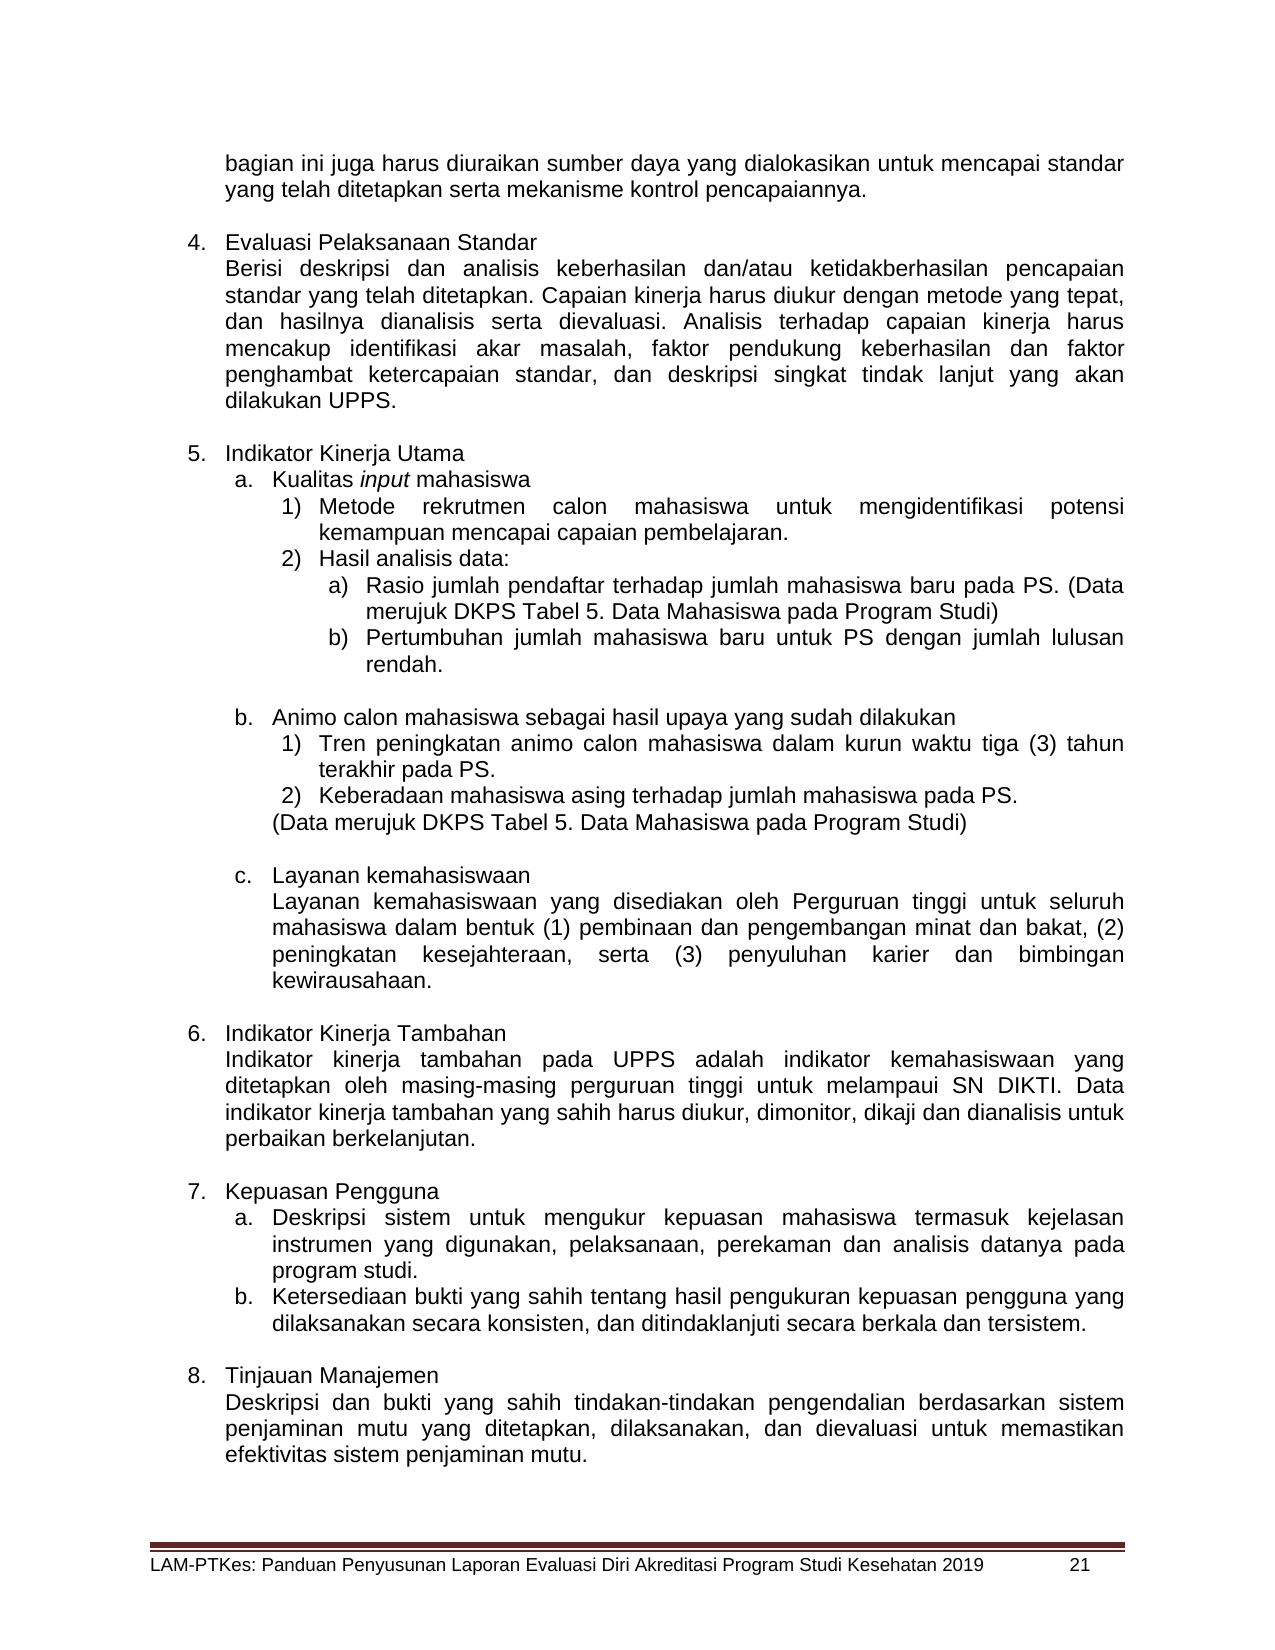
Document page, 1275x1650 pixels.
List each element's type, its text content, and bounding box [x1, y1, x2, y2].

list Rasio jumlah pendaftar terhadap jumlah mahasiswa baru pada PS. (Data merujuk DKPS Tabel 5. Data Mahasiswa pada Program Studi) [328, 572, 1125, 624]
list Pertumbuhan jumlah mahasiswa baru untuk PS dengan jumlah lulusan rendah. [328, 624, 1125, 677]
list Ketersediaan bukti yang sahih tentang hasil pengukuran kepuasan pengguna yang dilaksanakan secara konsisten, dan ditindaklanjuti secara berkala dan tersistem. [234, 1283, 1125, 1336]
list Metode rekrutmen calon mahasiswa untuk mengidentifikasi potensi kemampuan mencapai capaian pembelajaran. [281, 493, 1125, 545]
list Tinjauan Manajemen [187, 1362, 1125, 1389]
list Indikator Kinerja Tambahan [187, 1020, 1125, 1046]
list Evaluasi Pelaksanaan Standar [187, 229, 1125, 255]
list Keberadaan mahasiswa asing terhadap jumlah mahasiswa pada PS. [281, 782, 1125, 809]
text Deskripsi dan bukti yang sahih tindakan-tindakan pengendalian berdasarkan sistem penjaminan mutu yang ditetapkan, dilaksanakan, dan dievaluasi untuk memastikan efektivitas sistem penjaminan mutu. [225, 1389, 1125, 1468]
list Kepuasan Pengguna [187, 1178, 1125, 1204]
list Kualitas input mahasiswa [234, 466, 1125, 493]
text Indikator kinerja tambahan pada UPPS adalah indikator kemahasiswaan yang ditetapkan oleh masing-masing perguruan tinggi untuk melampaui SN DIKTI. Data indikator kinerja tambahan yang sahih harus diukur, dimonitor, dikaji dan dianalisis untuk perbaikan berkelanjutan. [225, 1046, 1125, 1151]
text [225, 150, 1125, 203]
text (Data merujuk DKPS Tabel 5. Data Mahasiswa pada Program Studi) [272, 809, 1125, 835]
text Berisi deskripsi dan analisis keberhasilan dan/atau ketidakberhasilan pencapaian standar yang telah ditetapkan. Capaian kinerja harus diukur dengan metode yang tepat, dan hasilnya dianalisis serta dievaluasi. Analisis terhadap capaian kinerja harus mencakup identifikasi akar masalah, faktor pendukung keberhasilan dan faktor penghambat ketercapaian standar, dan deskripsi singkat tindak lanjut yang akan dilakukan UPPS. [225, 255, 1125, 413]
list Deskripsi sistem untuk mengukur kepuasan mahasiswa termasuk kejelasan instrumen yang digunakan, pelaksanaan, perekaman dan analisis datanya pada program studi. [234, 1204, 1125, 1283]
list Animo calon mahasiswa sebagai hasil upaya yang sudah dilakukan [234, 703, 1125, 730]
list Layanan kemahasiswaan [234, 862, 1125, 888]
list Indikator Kinerja Utama [187, 440, 1125, 466]
text Layanan kemahasiswaan yang disediakan oleh Perguruan tinggi untuk seluruh mahasiswa dalam bentuk (1) pembinaan dan pengembangan minat dan bakat, (2) peningkatan kesejahteraan, serta (3) penyuluhan karier dan bimbingan kewirausahaan. [272, 888, 1125, 993]
list Hasil analisis data: [281, 545, 1125, 572]
list Tren peningkatan animo calon mahasiswa dalam kurun waktu tiga (3) tahun terakhir pada PS. [281, 730, 1125, 782]
